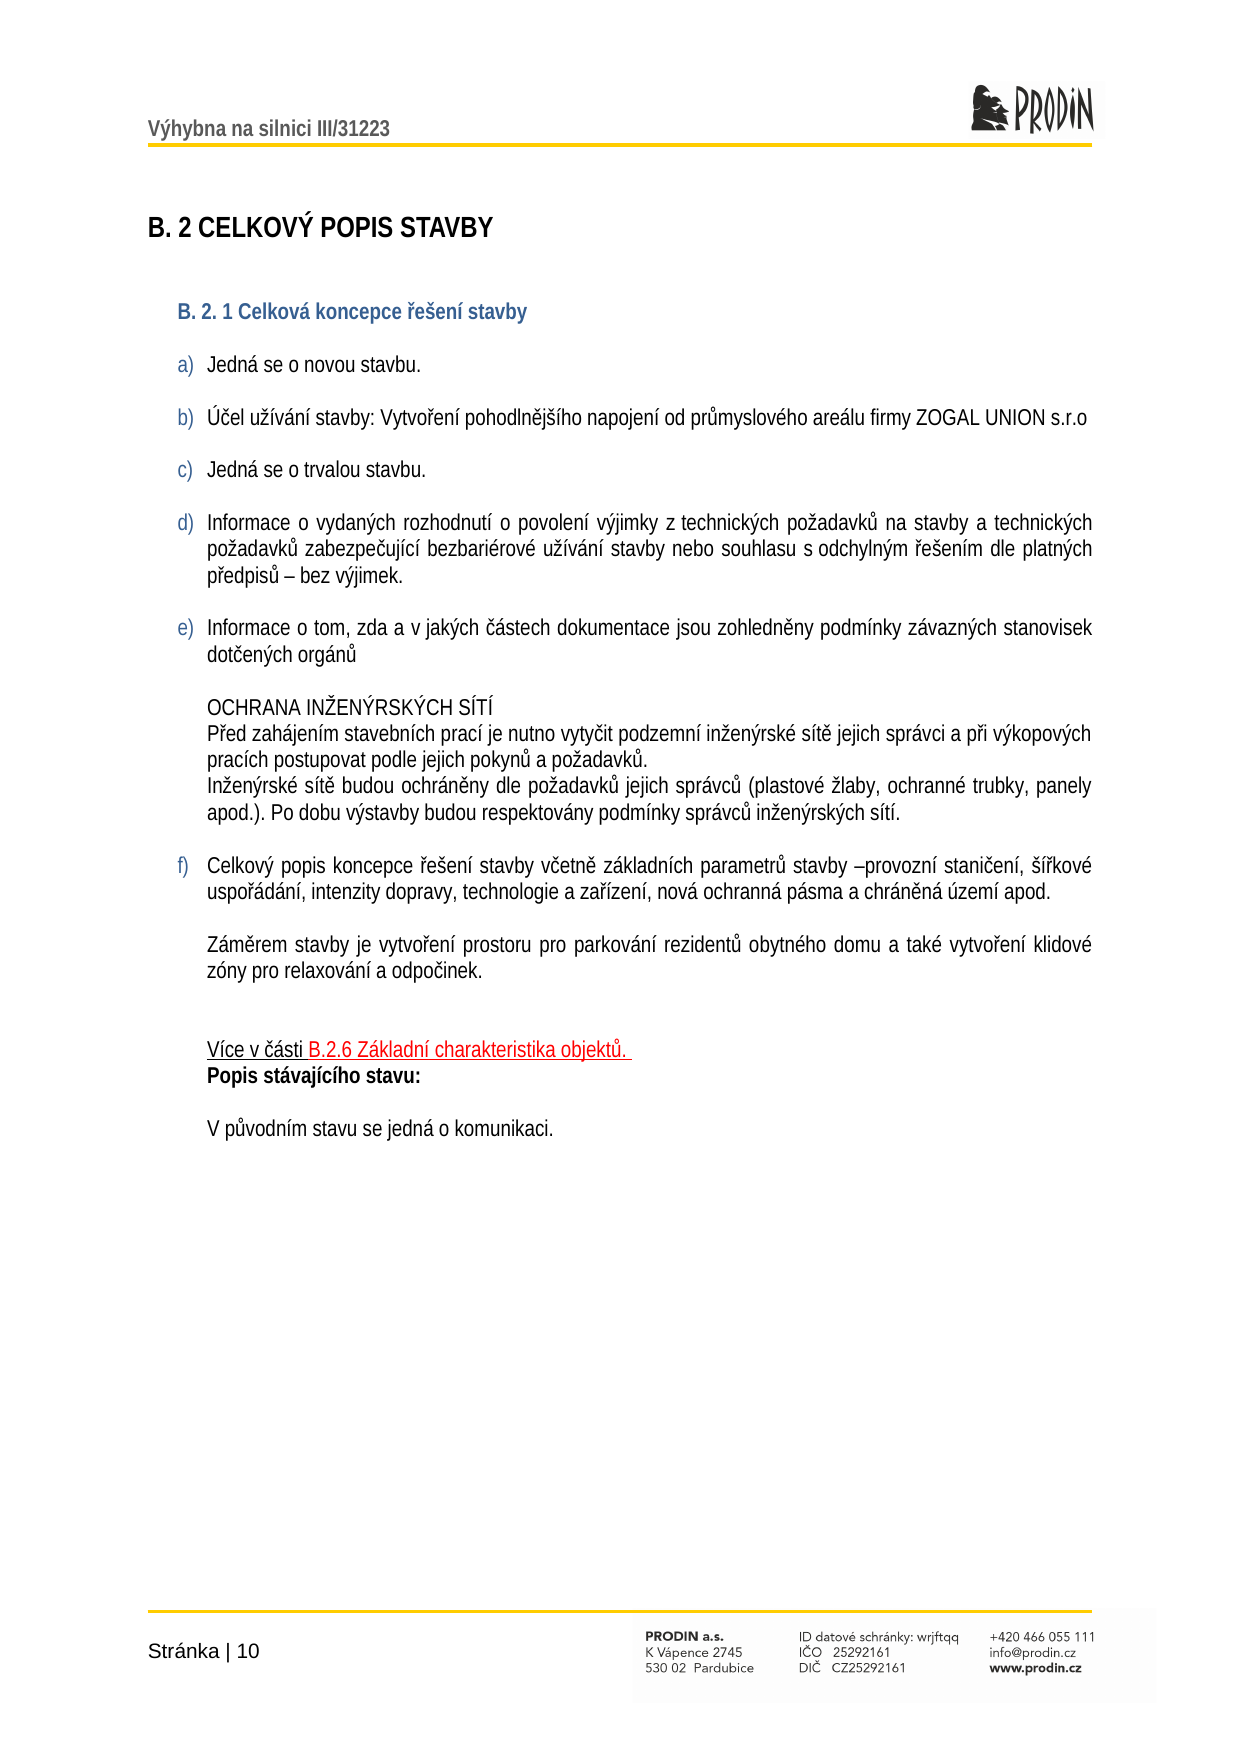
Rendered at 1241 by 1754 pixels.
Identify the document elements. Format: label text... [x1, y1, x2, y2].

list Celkový popis koncepce řešení stavby včetně základních parametrů stavby –provozní staničení, šířkové uspořádání, intenzity dopravy, technologie a zařízení, nová ochranná pásma a chráněná území apod. [177, 852, 1092, 904]
text Inženýrské sítě budou ochráněny dle požadavků jejich správců (plastové žlaby, ochranné trubky, panely apod.). Po dobu výstavby budou respektovány podmínky správců inženýrských sítí. [207, 772, 1092, 825]
picture [632, 1608, 1157, 1703]
list B. 2. 1 Celková koncepce řešení stavby [177, 298, 1092, 324]
text OCHRANA INŽENÝRSKÝCH SÍTÍ [207, 693, 1092, 720]
list Účel užívání stavby: Vytvoření pohodlnějšího napojení od průmyslového areálu firmy ZOGAL UNION s.r.o [177, 403, 1092, 430]
text Více v části B.2.6 Základní charakteristika objektů. [207, 1036, 1092, 1062]
list Jedná se o trvalou stavbu. [177, 456, 1092, 483]
text Před zahájením stavebních prací je nutno vytyčit podzemní inženýrské sítě jejich správci a při výkopových pracích postupovat podle jejich pokynů a požadavků. [207, 720, 1092, 772]
list Záměrem stavby je vytvoření prostoru pro parkování rezidentů obytného domu a také vytvoření klidové zóny pro relaxování a odpočinek. [207, 931, 1092, 983]
list Informace o vydaných rozhodnutí o povolení výjimky z technických požadavků na stavby a technických požadavků zabezpečující bezbariérové užívání stavby nebo souhlasu s odchylným řešením dle platných předpisů – bez výjimek. [177, 509, 1092, 588]
list Informace o tom, zda a v jakých částech dokumentace jsou zohledněny podmínky závazných stanovisek dotčených orgánů [177, 614, 1092, 667]
text V původním stavu se jedná o komunikaci. [207, 1115, 1092, 1141]
picture [968, 81, 1106, 139]
subtitle B. 2 Celkový popis stavby [148, 210, 1092, 244]
list Jedná se o novou stavbu. [177, 351, 1092, 377]
text Popis stávajícího stavu: [207, 1062, 1092, 1089]
